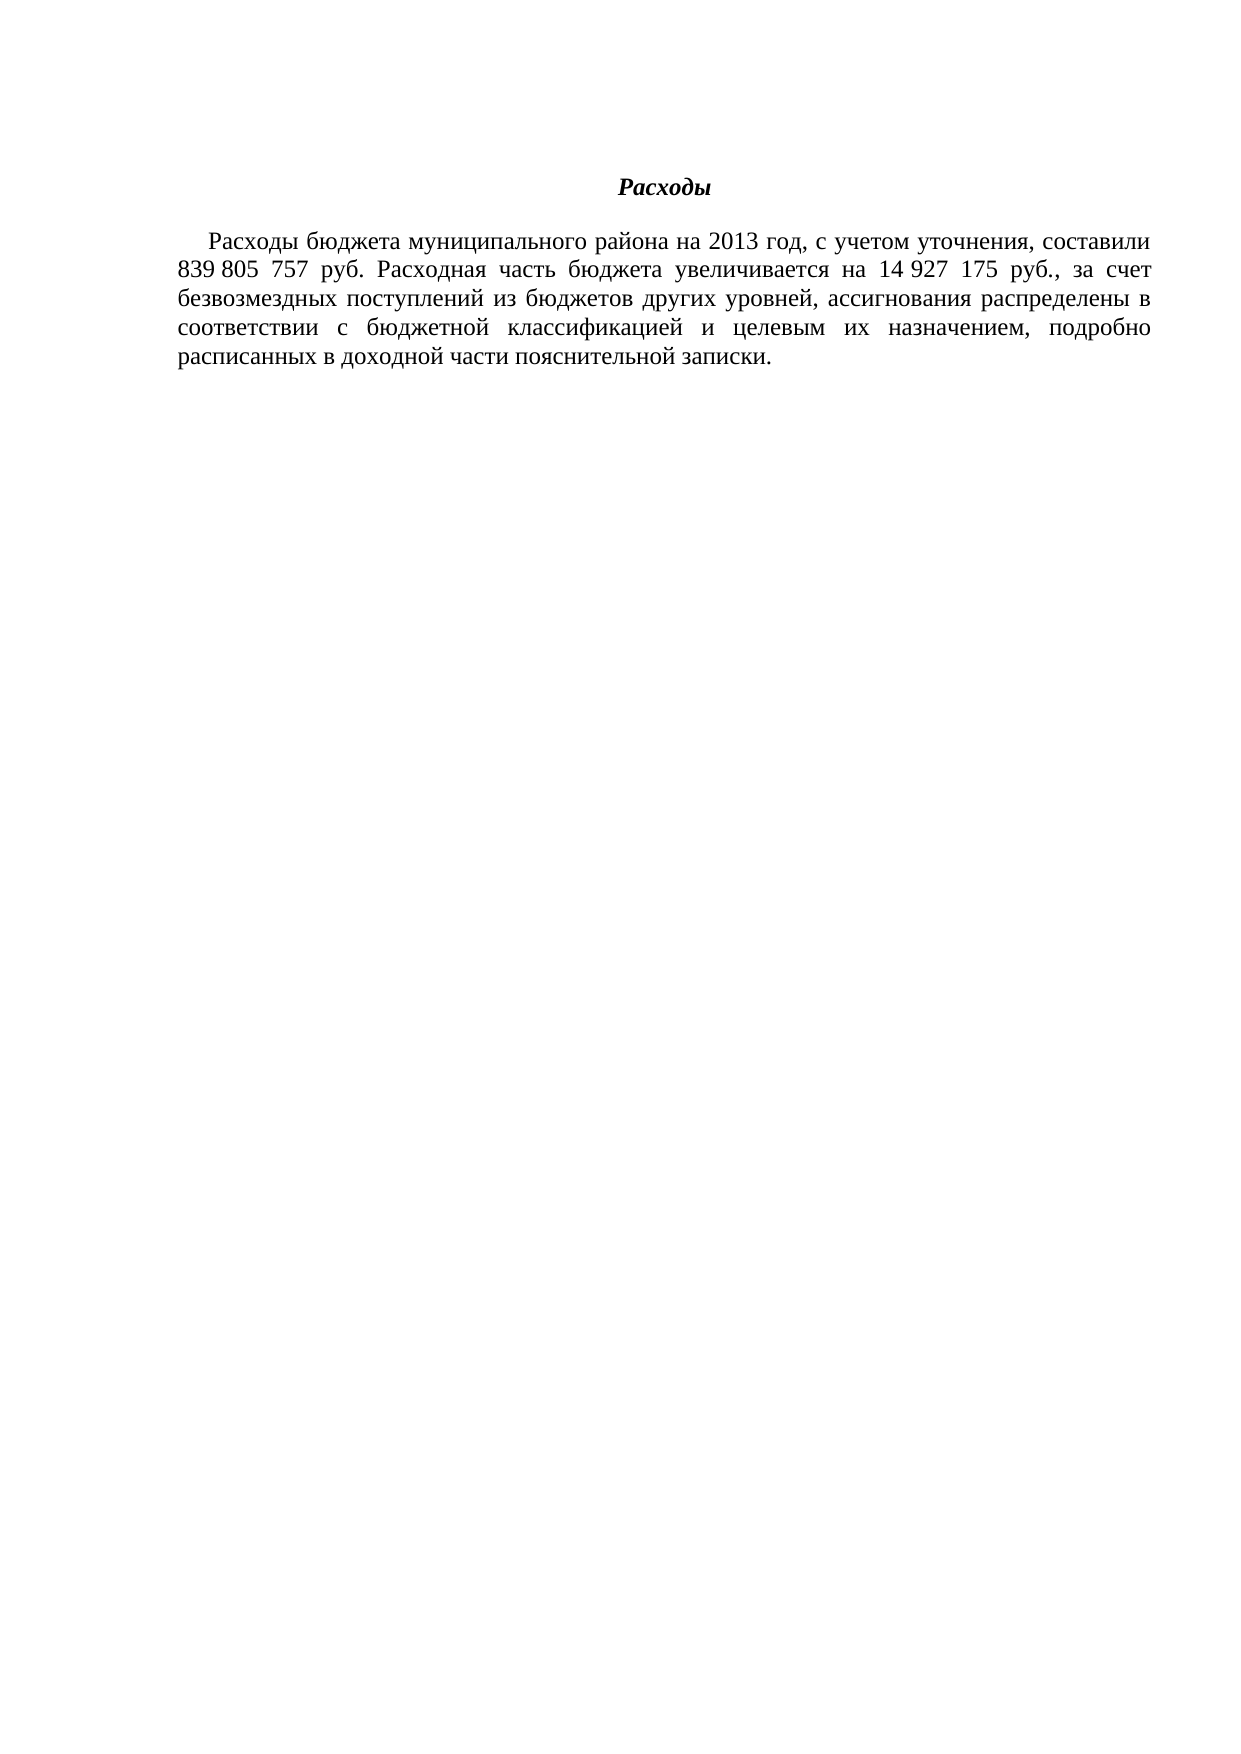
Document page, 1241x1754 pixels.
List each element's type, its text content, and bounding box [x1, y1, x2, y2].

text Расходы бюджета муниципального района на 2013 год, с учетом уточнения, составили 839 805 757 руб. Расходная часть бюджета увеличивается на 14 927 175 руб., за счет безвозмездных поступлений из бюджетов других уровней, ассигнования распределены в соответствии с бюджетной классификацией и целевым их назначением, подробно расписанных в доходной части пояснительной записки. [177, 226, 1152, 369]
text Расходы [177, 172, 1152, 201]
